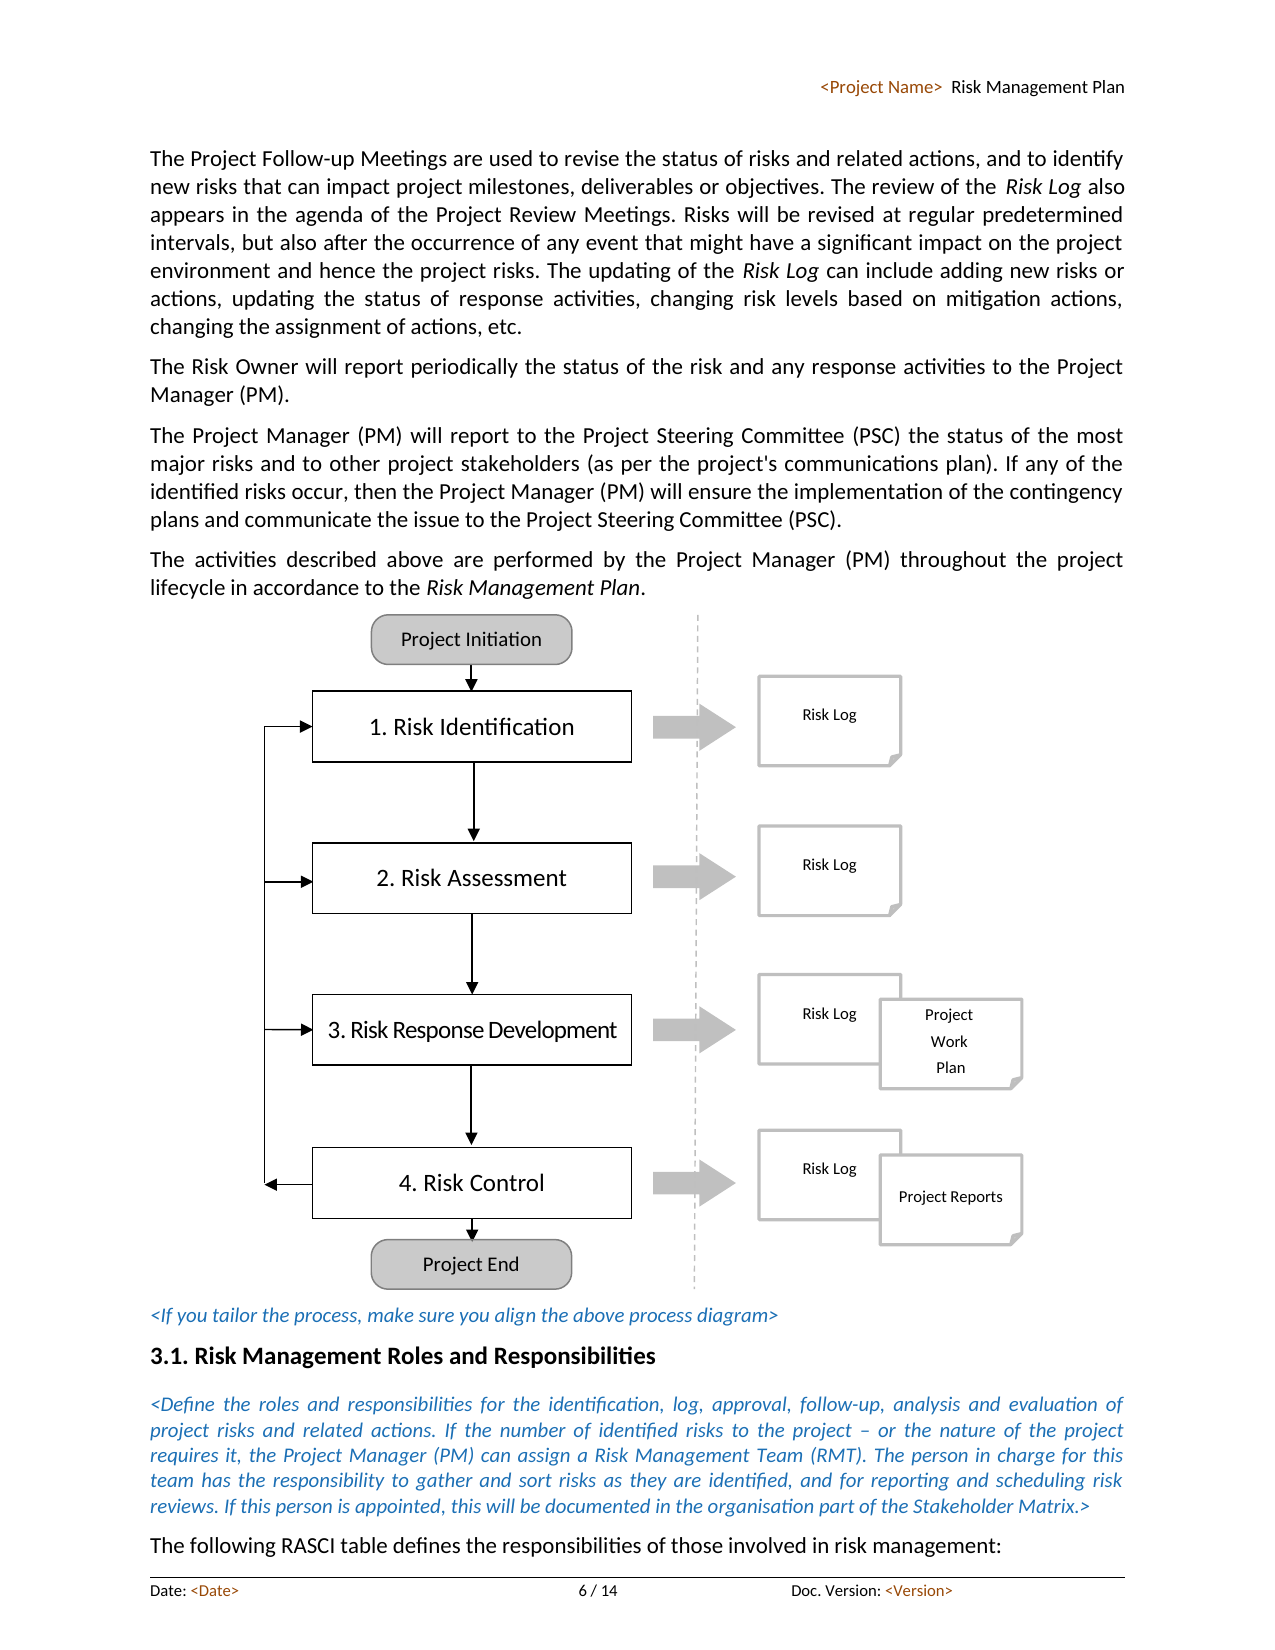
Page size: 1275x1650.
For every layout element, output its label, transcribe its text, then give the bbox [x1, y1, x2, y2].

text The activities described above are performed by the Project Manager (PM) throughout the project lifecycle in accordance to the Risk Management Plan. [150, 546, 1125, 602]
text The Project Manager (PM) will report to the Project Steering Committee (PSC) the status of the most major risks and to other project stakeholders (as per the project's communications plan). If any of the identified risks occur, then the Project Manager (PM) will ensure the implementation of the contingency plans and communicate the issue to the Project Steering Committee (PSC). [150, 421, 1125, 533]
text The following RASCI table defines the responsibilities of those involved in risk management: [150, 1531, 1125, 1559]
text The Project Follow-up Meetings are used to revise the status of risks and related actions, and to identify new risks that can impact project milestones, deliverables or objectives. The review of the Risk Log also appears in the agenda of the Project Review Meetings. Risks will be revised at regular predetermined intervals, but also after the occurrence of any event that might have a significant impact on the project environment and hence the project risks. The updating of the Risk Log can include adding new risks or actions, updating the status of response activities, changing risk levels based on mitigation actions, changing the assignment of actions, etc. [150, 144, 1125, 340]
list <Define the roles and responsibilities for the identification, log, approval, follow-up, analysis and evaluation of project risks and related actions. If the number of identified risks to the project – or the nature of the project requires it, the Project Manager (PM) can assign a Risk Management Team (RMT). The person in charge for this team has the responsibility to gather and sort risks as they are identified, and for reporting and scheduling risk reviews. If this person is appointed, this will be documented in the organisation part of the Stakeholder Matrix.> [150, 1391, 1125, 1518]
subtitle Risk Management Roles and Responsibilities [150, 1340, 1125, 1371]
text <If you tailor the process, make sure you align the above process diagram> [150, 1302, 1125, 1328]
text The Risk Owner will report periodically the status of the risk and any response activities to the Project Manager (PM). [150, 352, 1125, 408]
